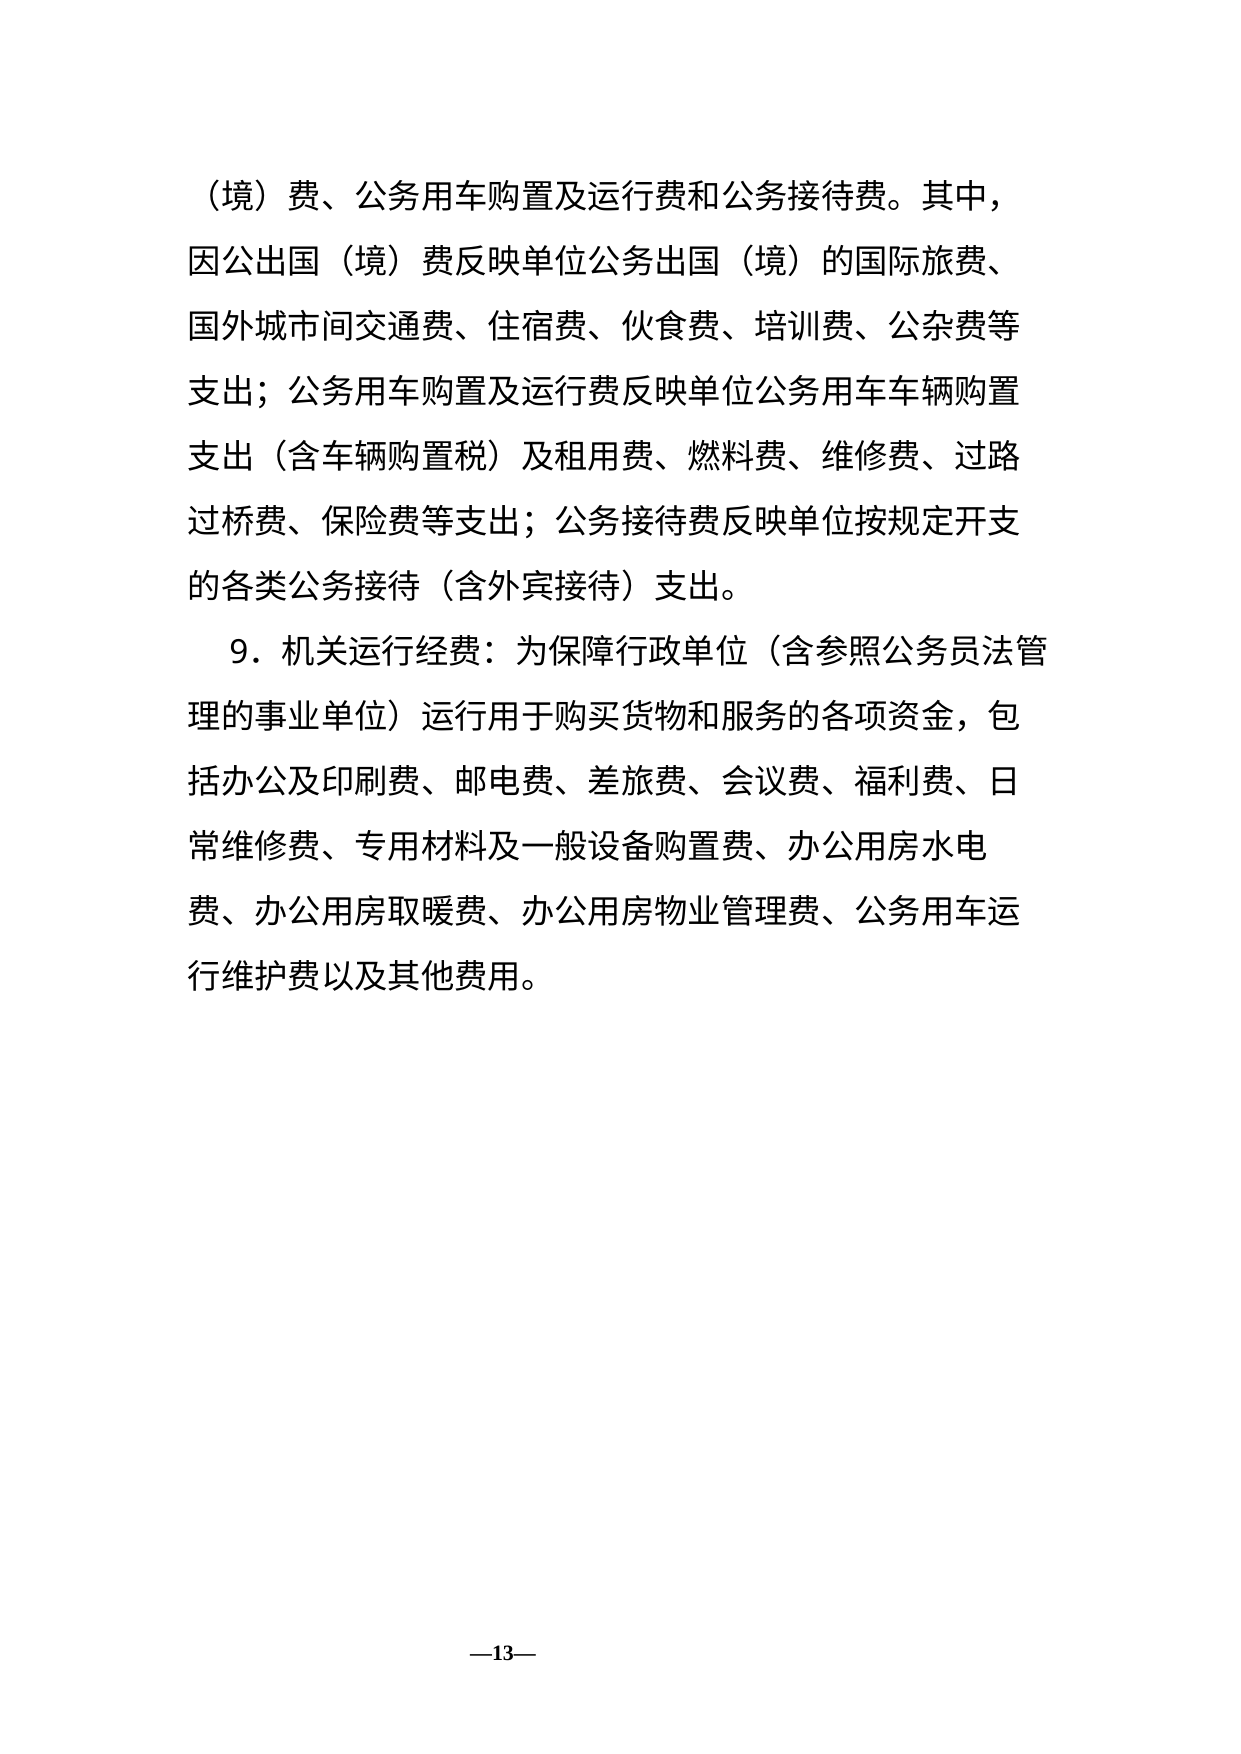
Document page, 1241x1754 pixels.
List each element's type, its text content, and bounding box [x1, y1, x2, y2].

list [187, 162, 1053, 617]
list 机关运行经费：为保障行政单位（含参照公务员法管理的事业单位）运行用于购买货物和服务的各项资金，包括办公及印刷费、邮电费、差旅费、会议费、福利费、日常维修费、专用材料及一般设备购置费、办公用房水电费、办公用房取暖费、办公用房物业管理费、公务用车运行维护费以及其他费用。 [187, 617, 1053, 1007]
